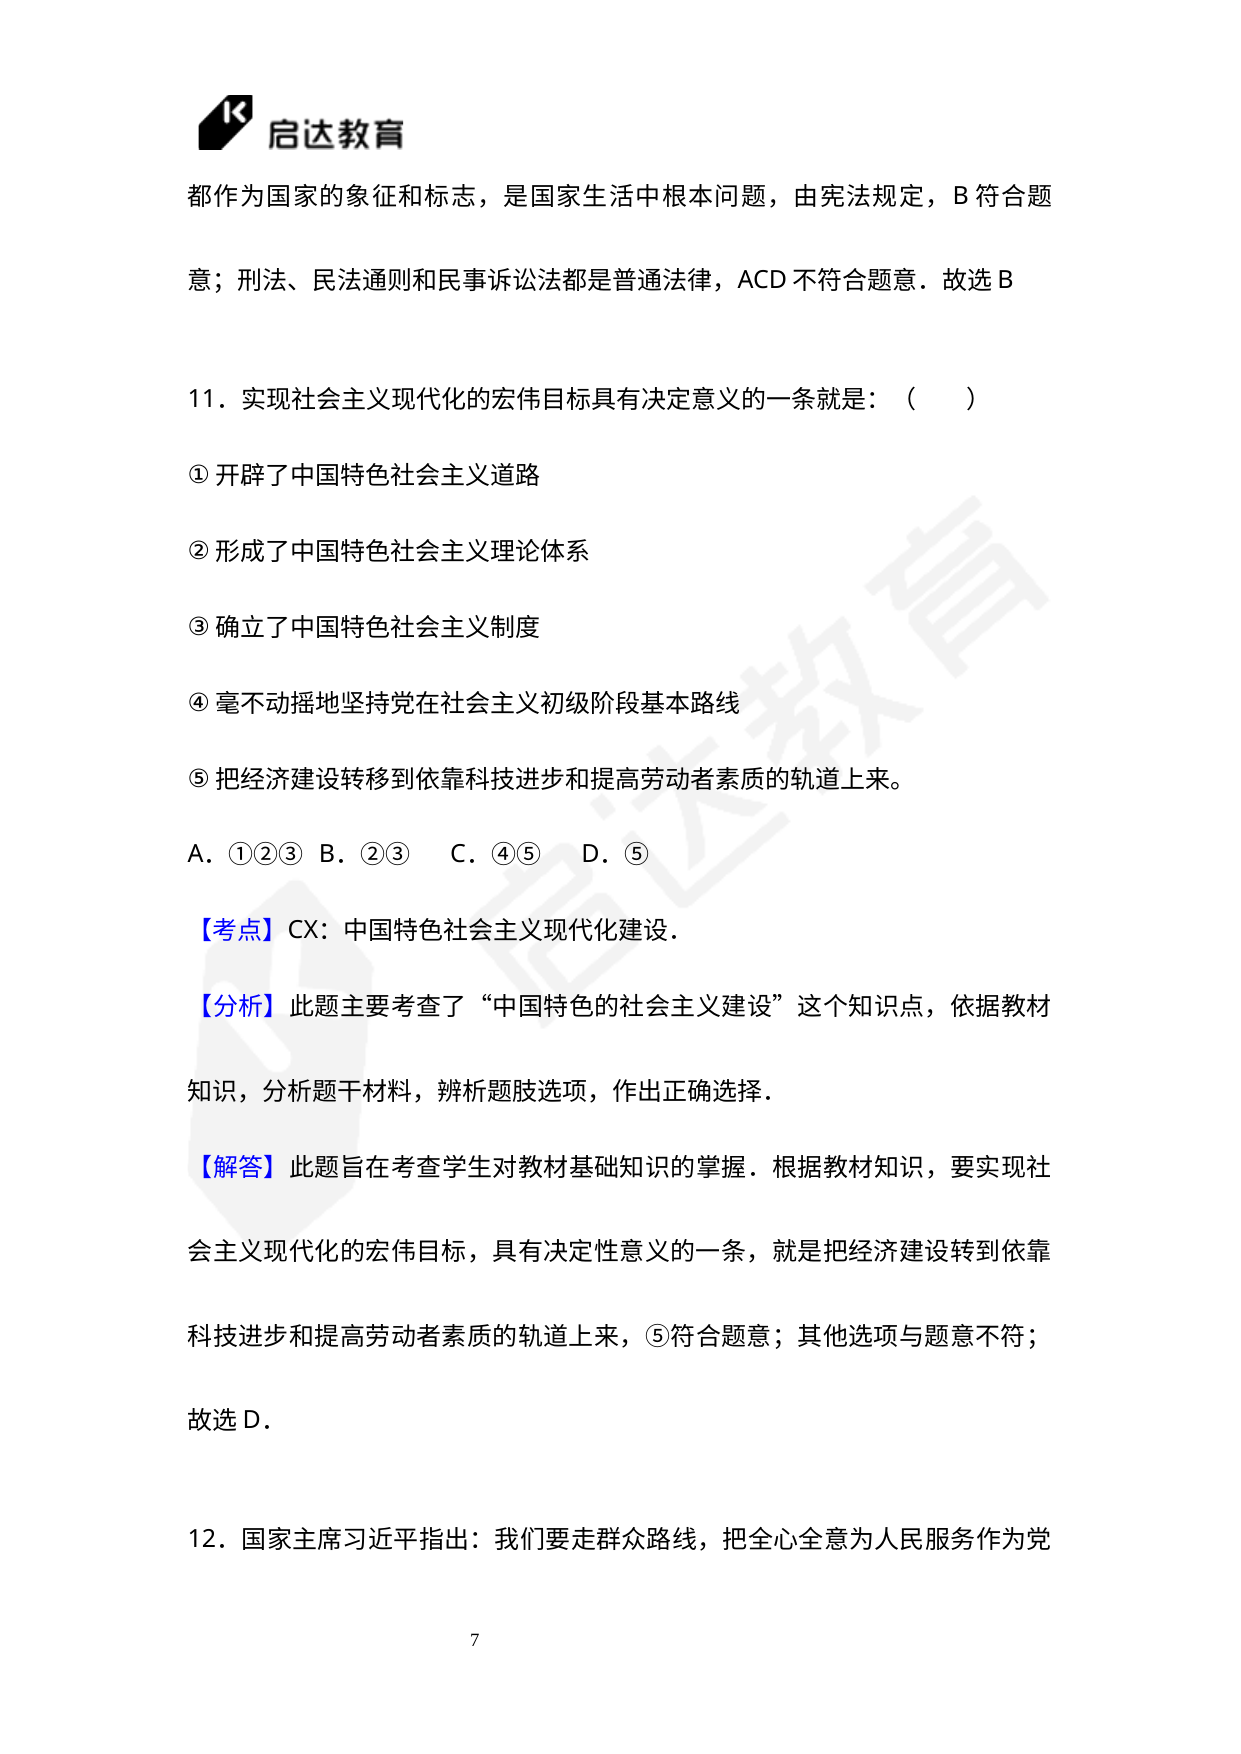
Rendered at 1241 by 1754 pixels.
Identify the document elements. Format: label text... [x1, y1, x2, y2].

text 【解答】此题旨在考查学生对教材基础知识的掌握．根据教材知识，要实现社会主义现代化的宏伟目标，具有决定性意义的一条，就是把经济建设转到依靠科技进步和提高劳动者素质的轨道上来，⑤符合题意；其他选项与题意不符；故选D． [187, 1133, 1053, 1451]
text 【解答】依据教材知识可知，宪法规定国家生活中根本问题，国旗国歌国徽首都作为国家的象征和标志，是国家生活中根本问题，由宪法规定，B符合题意；刑法、民法通则和民事诉讼法都是普通法律，ACD不符合题意．故选B [187, 162, 1053, 311]
picture [198, 95, 404, 150]
text ②形成了中国特色社会主义理论体系 [187, 517, 1053, 582]
text A．①②③ B．②③ C．④⑤ D．⑤ [187, 821, 1053, 886]
text 12．国家主席习近平指出：我们要走群众路线，把全心全意为人民服务作为党的根本宗旨。坚持以为人民服务为（ ），是社会主义思想道德体系的重要内容。 [187, 1505, 1053, 1570]
text ③确立了中国特色社会主义制度 [187, 593, 1053, 658]
text ④毫不动摇地坚持党在社会主义初级阶段基本路线 [187, 669, 1053, 734]
text ⑤把经济建设转移到依靠科技进步和提高劳动者素质的轨道上来。 [187, 745, 1053, 810]
text ①开辟了中国特色社会主义道路 [187, 441, 1053, 506]
text 【分析】此题主要考查了“中国特色的社会主义建设”这个知识点，依据教材知识，分析题干材料，辨析题肢选项，作出正确选择． [187, 972, 1053, 1122]
text 11．实现社会主义现代化的宏伟目标具有决定意义的一条就是：（ ） [187, 366, 1053, 431]
text 【考点】CX：中国特色社会主义现代化建设． [187, 896, 1053, 961]
